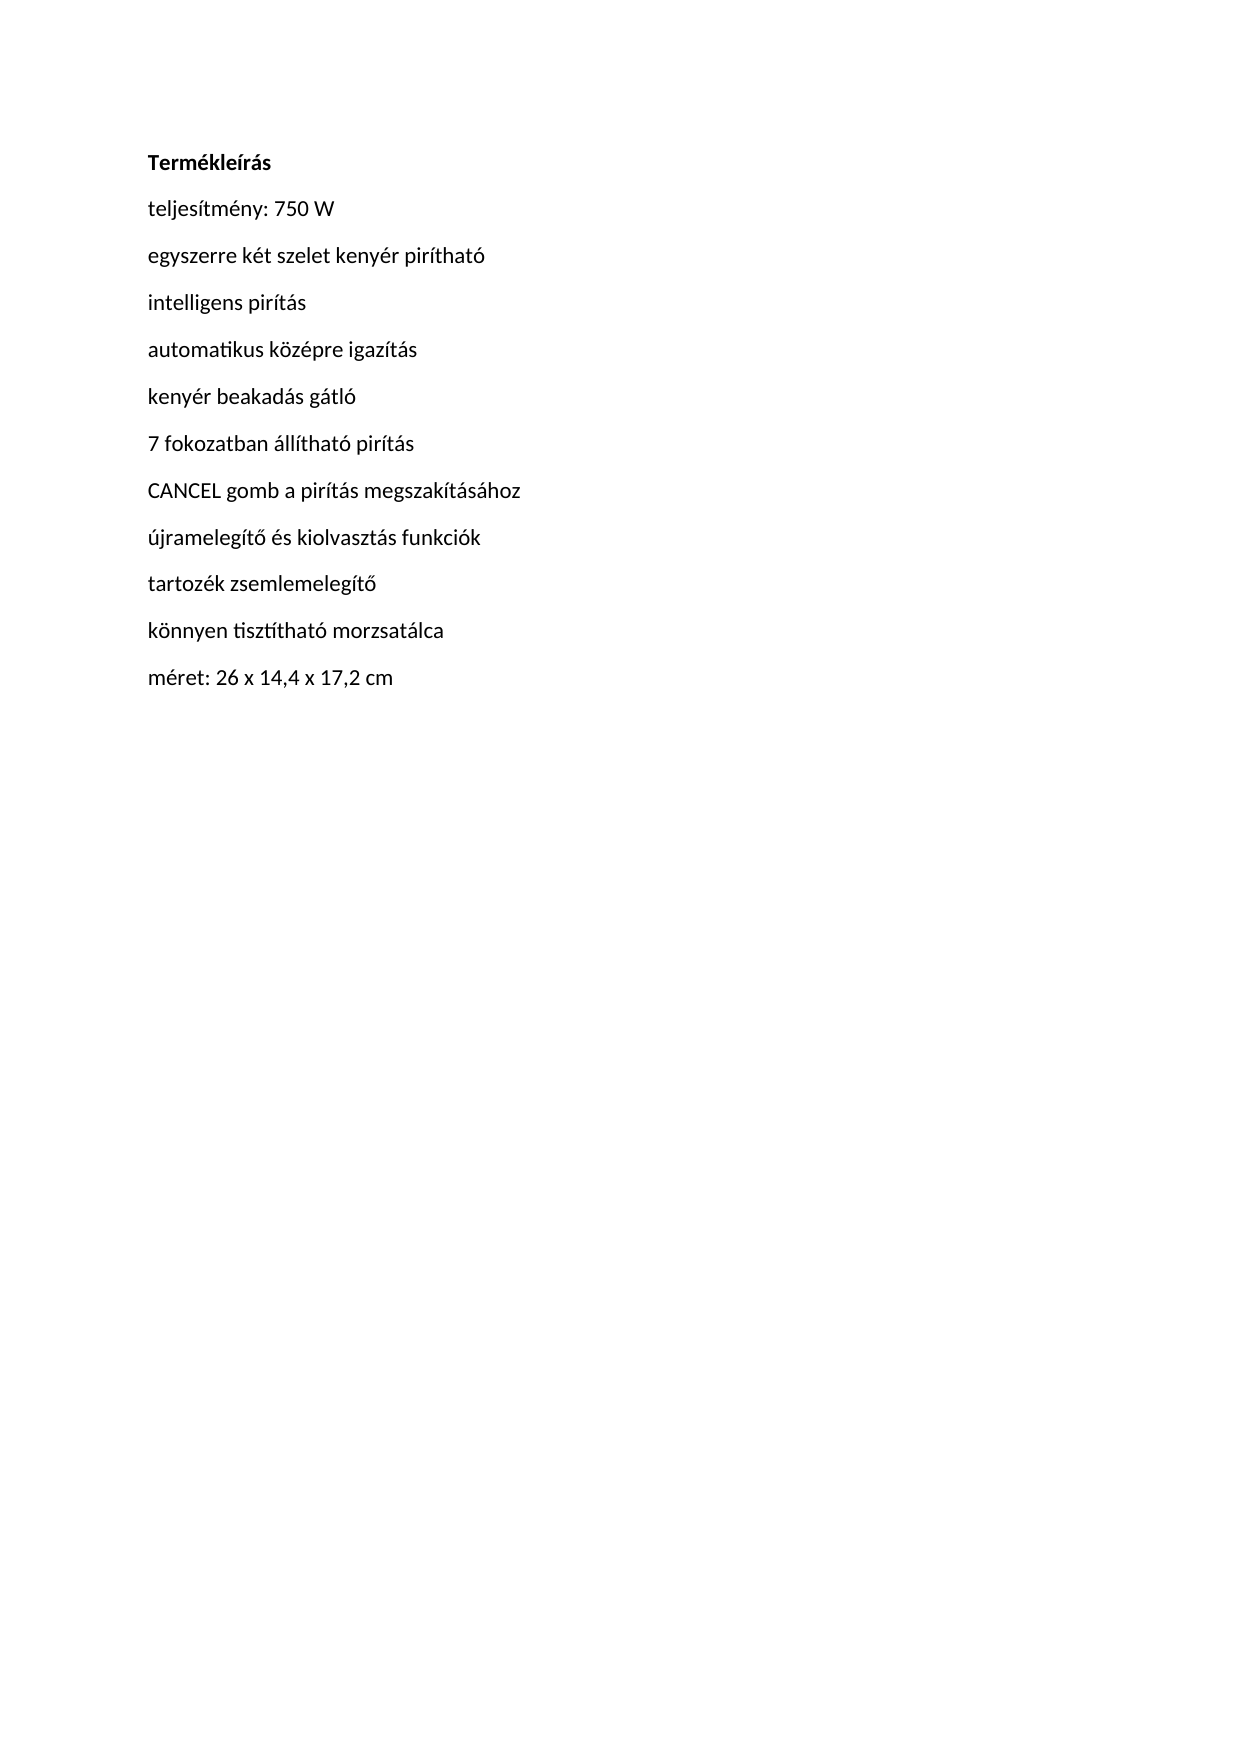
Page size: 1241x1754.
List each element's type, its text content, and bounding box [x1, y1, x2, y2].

text automatikus középre igazítás [148, 335, 1093, 363]
text CANCEL gomb a pirítás megszakításához [148, 476, 1093, 504]
text méret: 26 x 14,4 x 17,2 cm [148, 663, 1093, 691]
text Termékleírás [148, 148, 1093, 176]
text újramelegítő és kiolvasztás funkciók [148, 523, 1093, 551]
text teljesítmény: 750 W [148, 194, 1093, 222]
text tartozék zsemlemelegítő [148, 569, 1093, 597]
text kenyér beakadás gátló [148, 382, 1093, 410]
text intelligens pirítás [148, 288, 1093, 316]
text egyszerre két szelet kenyér pirítható [148, 241, 1093, 269]
text 7 fokozatban állítható pirítás [148, 429, 1093, 457]
text könnyen tisztítható morzsatálca [148, 616, 1093, 644]
